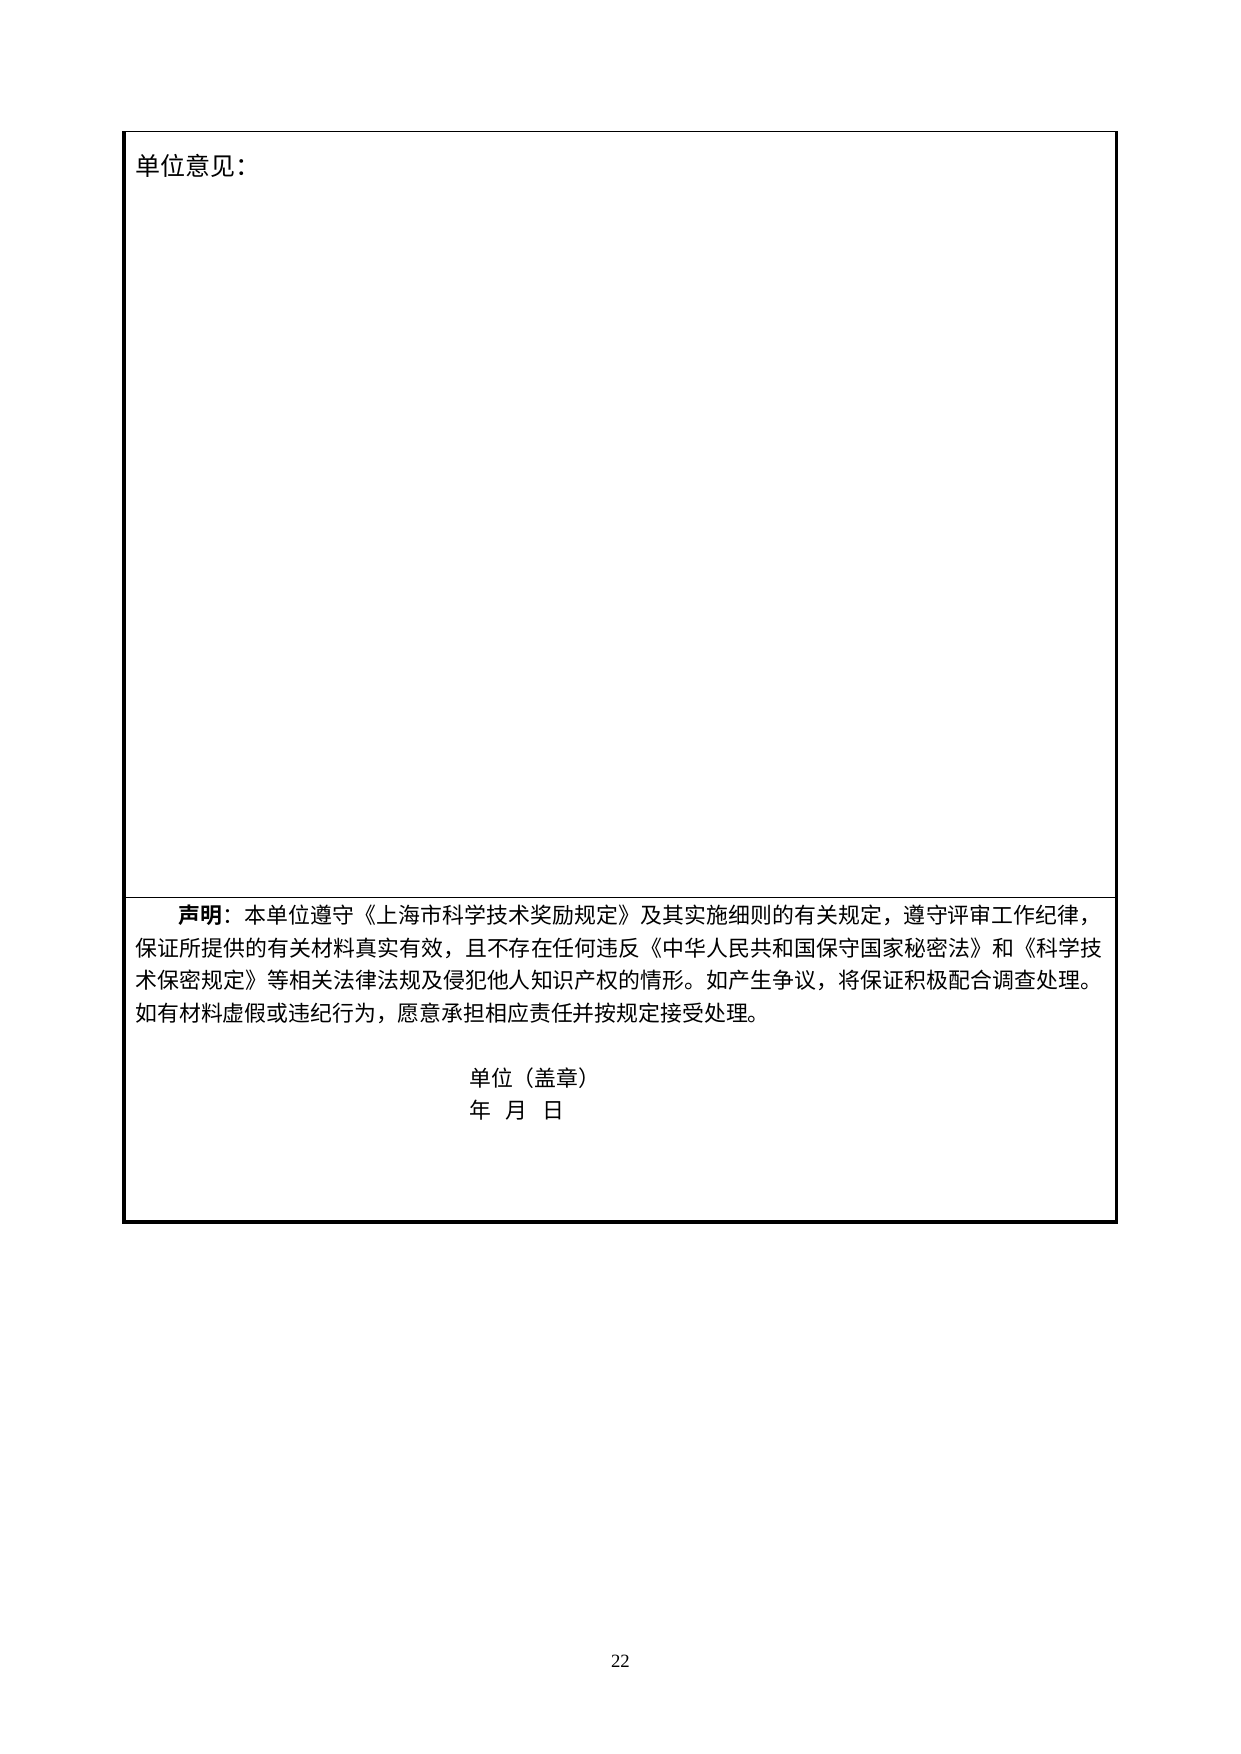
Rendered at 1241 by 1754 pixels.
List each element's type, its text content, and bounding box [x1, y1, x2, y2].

table_cell 单位意见： [126, 132, 1115, 897]
table_cell 声明：本单位遵守《上海市科学技术奖励规定》及其实施细则的有关规定，遵守评审工作纪律，保证所提供的有关材料真实有效，且不存在任何违反《中华人民共和国保守国家秘密法》和《科学技术保密规定》等相关法律法规及侵犯他人知识产权的情形。如产生争议，将保证积极配合调查处理。如有材料虚假或违纪行为，愿意承担相应责任并按规定接受处理。 单位（盖章） 年 月 日 [126, 898, 1115, 1220]
